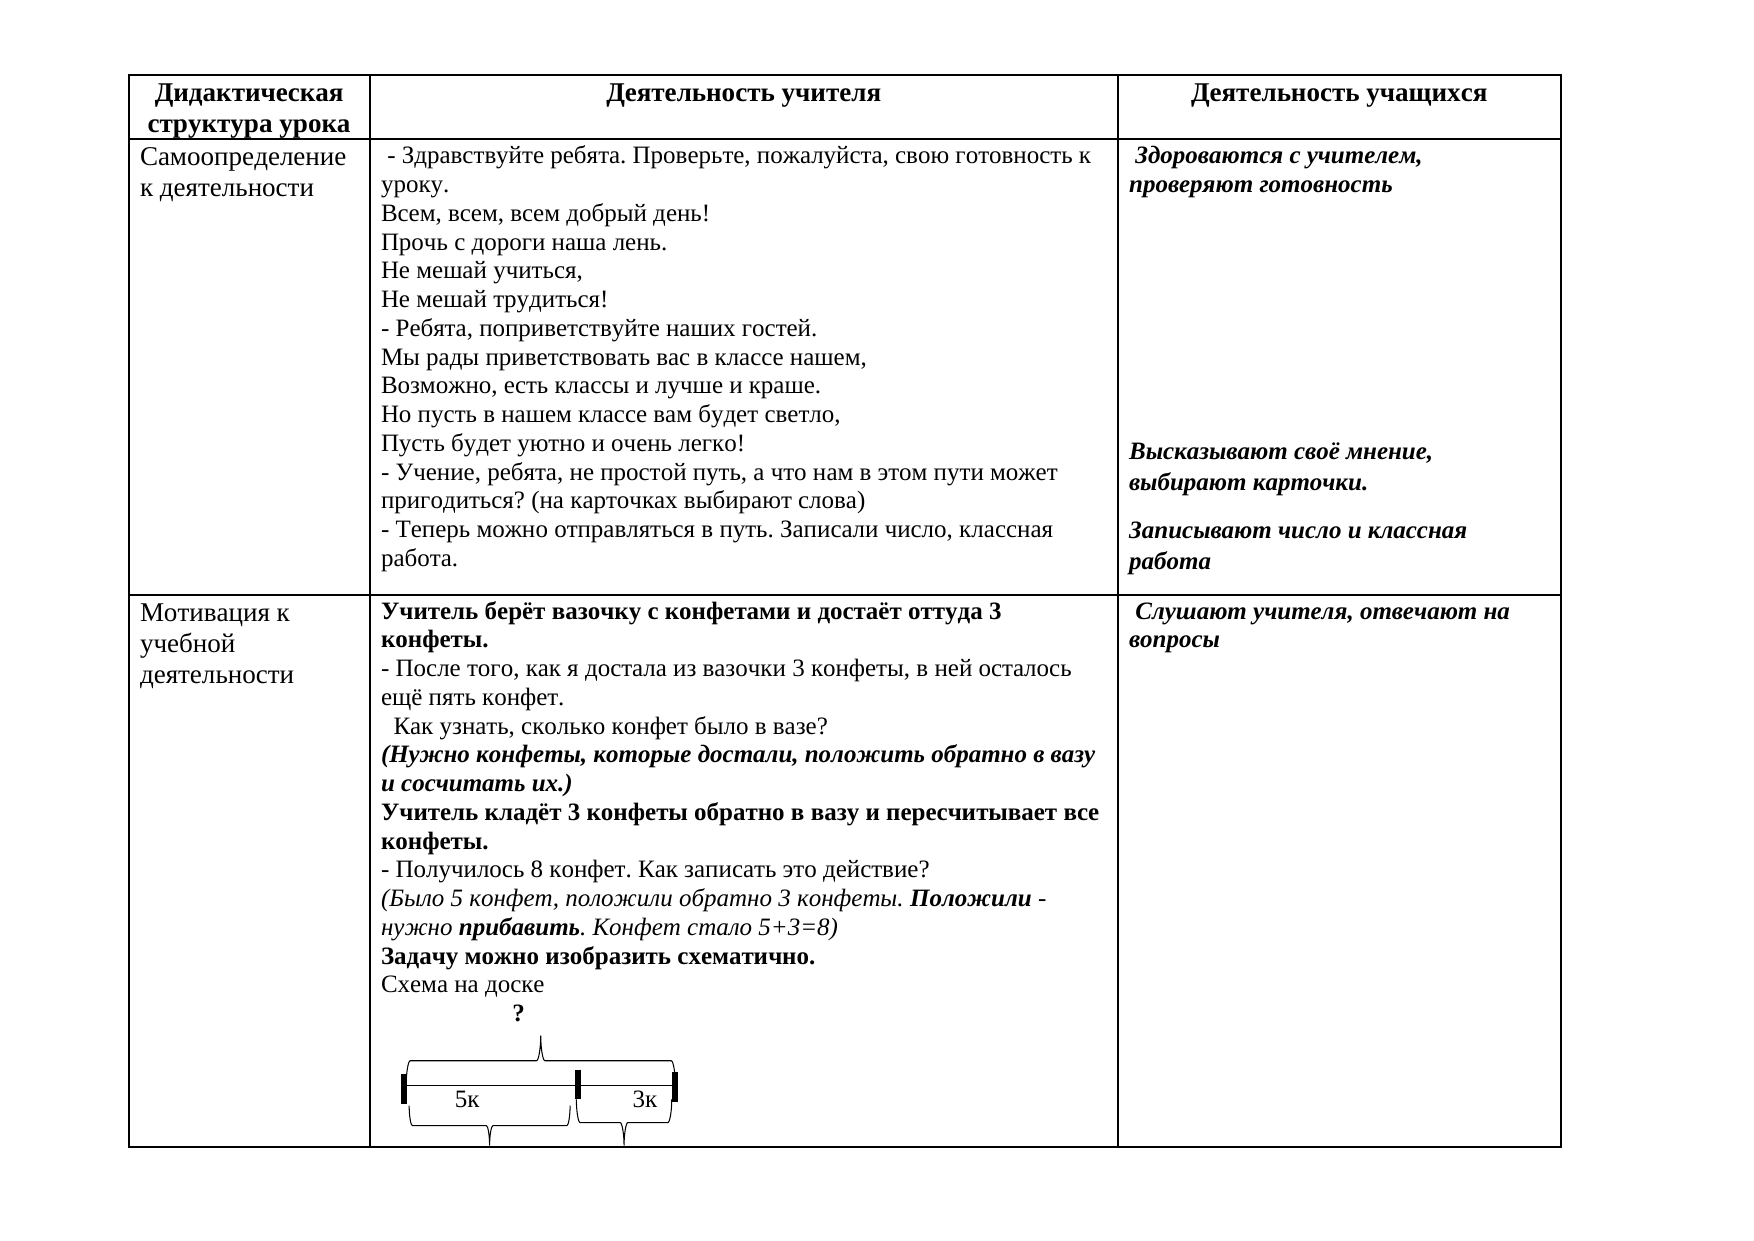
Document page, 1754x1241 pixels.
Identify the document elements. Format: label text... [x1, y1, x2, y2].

table_cell Самоопределение к деятельности [130, 140, 369, 594]
table_header Дидактическая структура урока [130, 76, 369, 138]
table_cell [1119, 596, 1560, 1146]
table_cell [130, 596, 369, 1146]
table_cell - Здравствуйте ребята. Проверьте, пожалуйста, свою готовность к уроку. Всем, всем, всем добрый день! Прочь с дороги наша лень. Не мешай учиться, Не мешай трудиться! - Ребята, поприветствуйте наших гостей. Мы рады приветствовать вас в классе нашем, Возможно, есть классы и лучше и краше. Но пусть в нашем классе вам будет светло, Пусть будет уютно и очень легко! - Учение, ребята, не простой путь, а что нам в этом пути может пригодиться? (на карточках выбирают слова) - Теперь можно отправляться в путь. Записали число, классная работа. [371, 140, 1117, 594]
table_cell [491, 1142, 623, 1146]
table_header Деятельность учащихся [1119, 76, 1560, 138]
table_cell Здороваются с учителем, проверяют готовность Высказывают своё мнение, выбирают карточки. Записывают число и классная работа [1119, 140, 1560, 594]
table_header Деятельность учителя [371, 76, 1117, 138]
